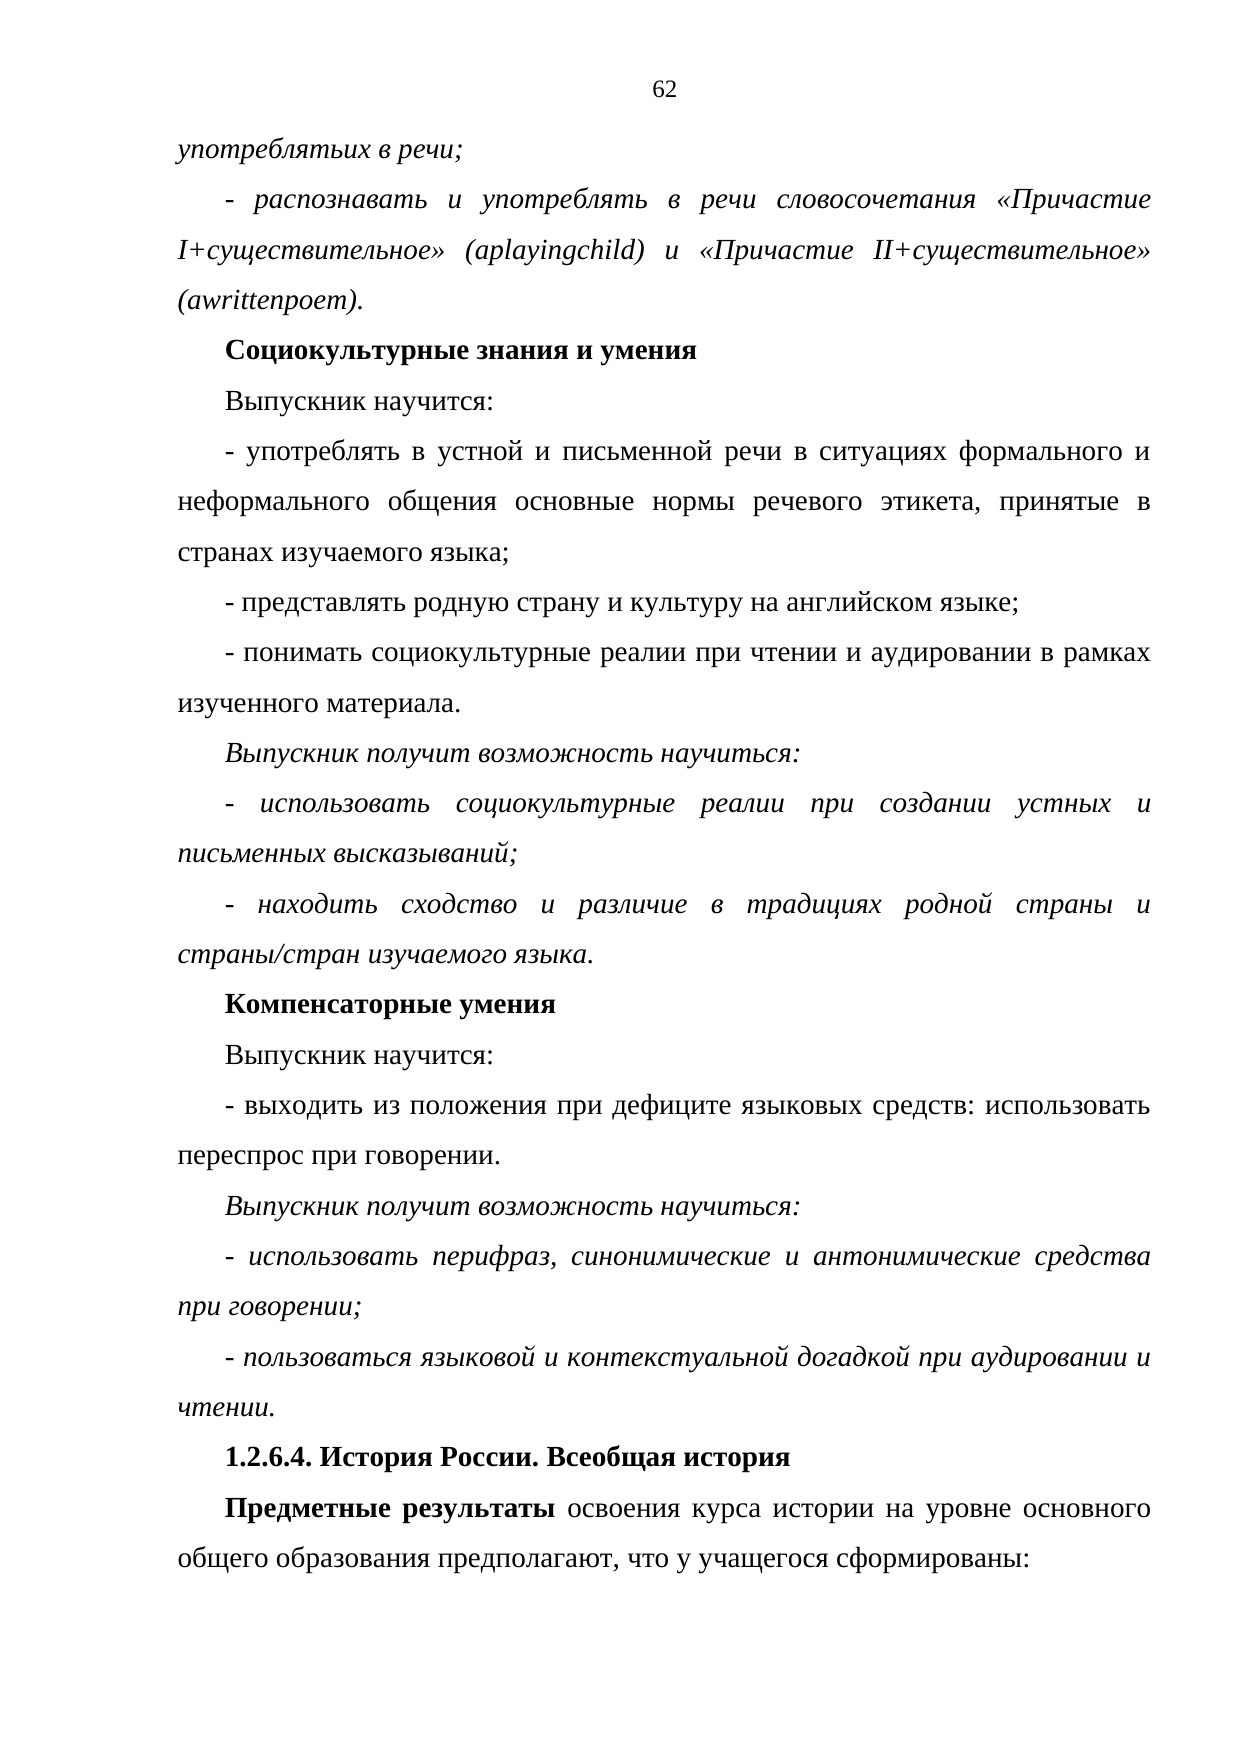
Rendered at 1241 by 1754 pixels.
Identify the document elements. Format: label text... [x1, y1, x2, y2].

text Предметные результаты освоения курса истории на уровне основного общего образования предполагают, что у учащегося сформированы: [177, 1490, 1152, 1573]
text - понимать социокультурные реалии при чтении и аудировании в рамках изученного материала. [177, 634, 1152, 718]
text - пользоваться языковой и контекстуальной догадкой при аудировании и чтении. [177, 1339, 1152, 1423]
text Выпускник научится: [177, 383, 1152, 416]
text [177, 131, 1152, 165]
text Компенсаторные умения [177, 987, 1152, 1020]
text - представлять родную страну и культуру на английском языке; [177, 584, 1152, 618]
text Социокультурные знания и умения [177, 332, 1152, 366]
text - находить сходство и различие в традициях родной страны и страны/стран изучаемого языка. [177, 886, 1152, 970]
text Выпускник научится: [177, 1037, 1152, 1070]
text - употреблять в устной и письменной речи в ситуациях формального и неформального общения основные нормы речевого этикета, принятые в странах изучаемого языка; [177, 433, 1152, 567]
text 1.2.6.4. История России. Всеобщая история [177, 1439, 1152, 1473]
text Выпускник получит возможность научиться: [177, 1188, 1152, 1221]
text Выпускник получит возможность научиться: [177, 735, 1152, 768]
text - использовать социокультурные реалии при создании устных и письменных высказываний; [177, 785, 1152, 869]
text - распознавать и употреблять в речи словосочетания «Причастие I+существительное» (aplayingchild) и «Причастие II+существительное» (awrittenpoem). [177, 182, 1152, 316]
text - использовать перифраз, синонимические и антонимические средства при говорении; [177, 1238, 1152, 1322]
text - выходить из положения при дефиците языковых средств: использовать переспрос при говорении. [177, 1087, 1152, 1171]
